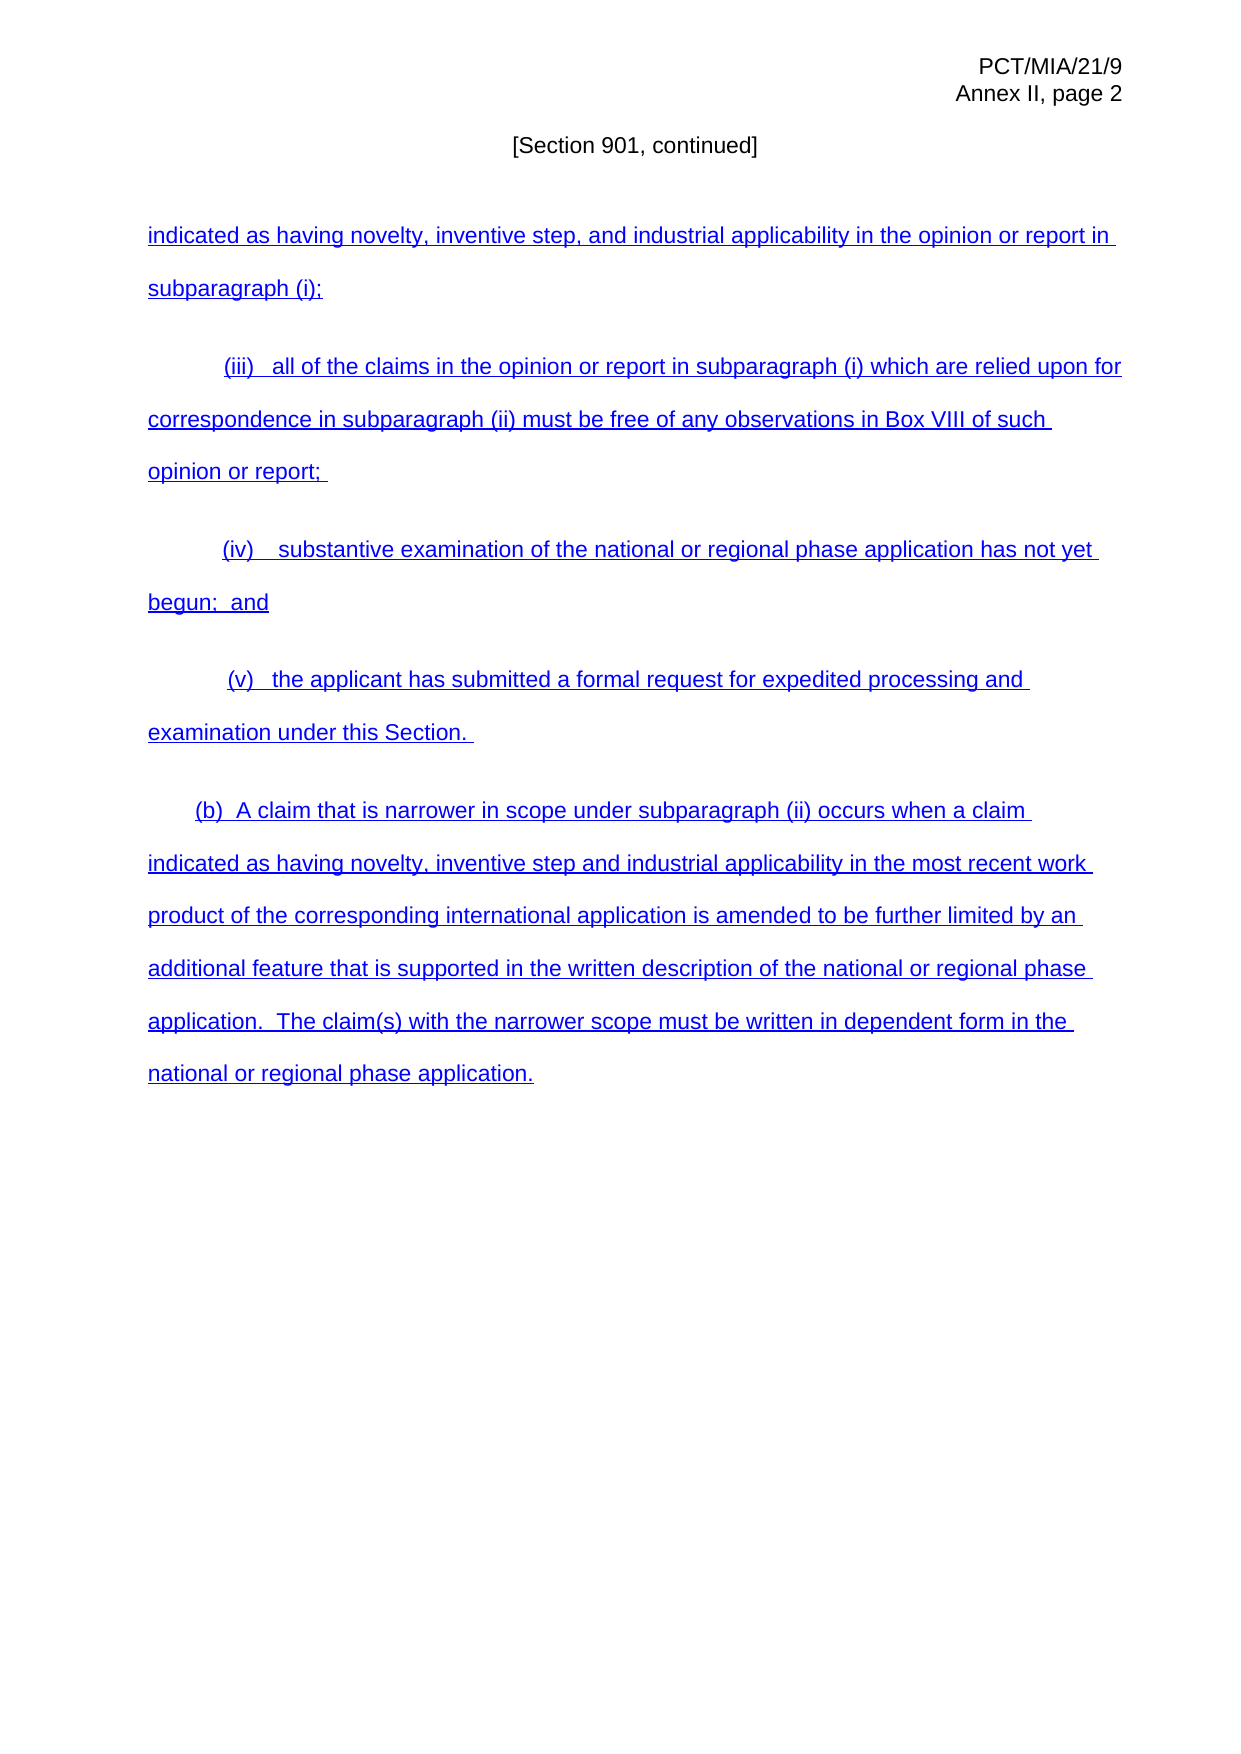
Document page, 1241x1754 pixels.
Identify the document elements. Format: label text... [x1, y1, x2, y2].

text (iii) all of the claims in the opinion or report in subparagraph (i) which are relied upon for correspondence in subparagraph (ii) must be free of any observations in Box VIII of such opinion or report; [148, 353, 1122, 484]
text (iv) substantive examination of the national or regional phase application has not yet begun; and [148, 536, 1122, 615]
text indicated as having novelty, inventive step, and industrial applicability in the opinion or report in subparagraph (i); [148, 222, 1122, 301]
text (b) A claim that is narrower in scope under subparagraph (ii) occurs when a claim indicated as having novelty, inventive step and industrial applicability in the most recent work product of the corresponding international application is amended to be further limited by an additional feature that is supported in the written description of the national or regional phase application. The claim(s) with the narrower scope must be written in dependent form in the national or regional phase application. [148, 797, 1122, 1087]
text [Section 901, continued] [148, 132, 1122, 158]
text (v) the applicant has submitted a formal request for expedited processing and examination under this Section. [148, 666, 1122, 745]
